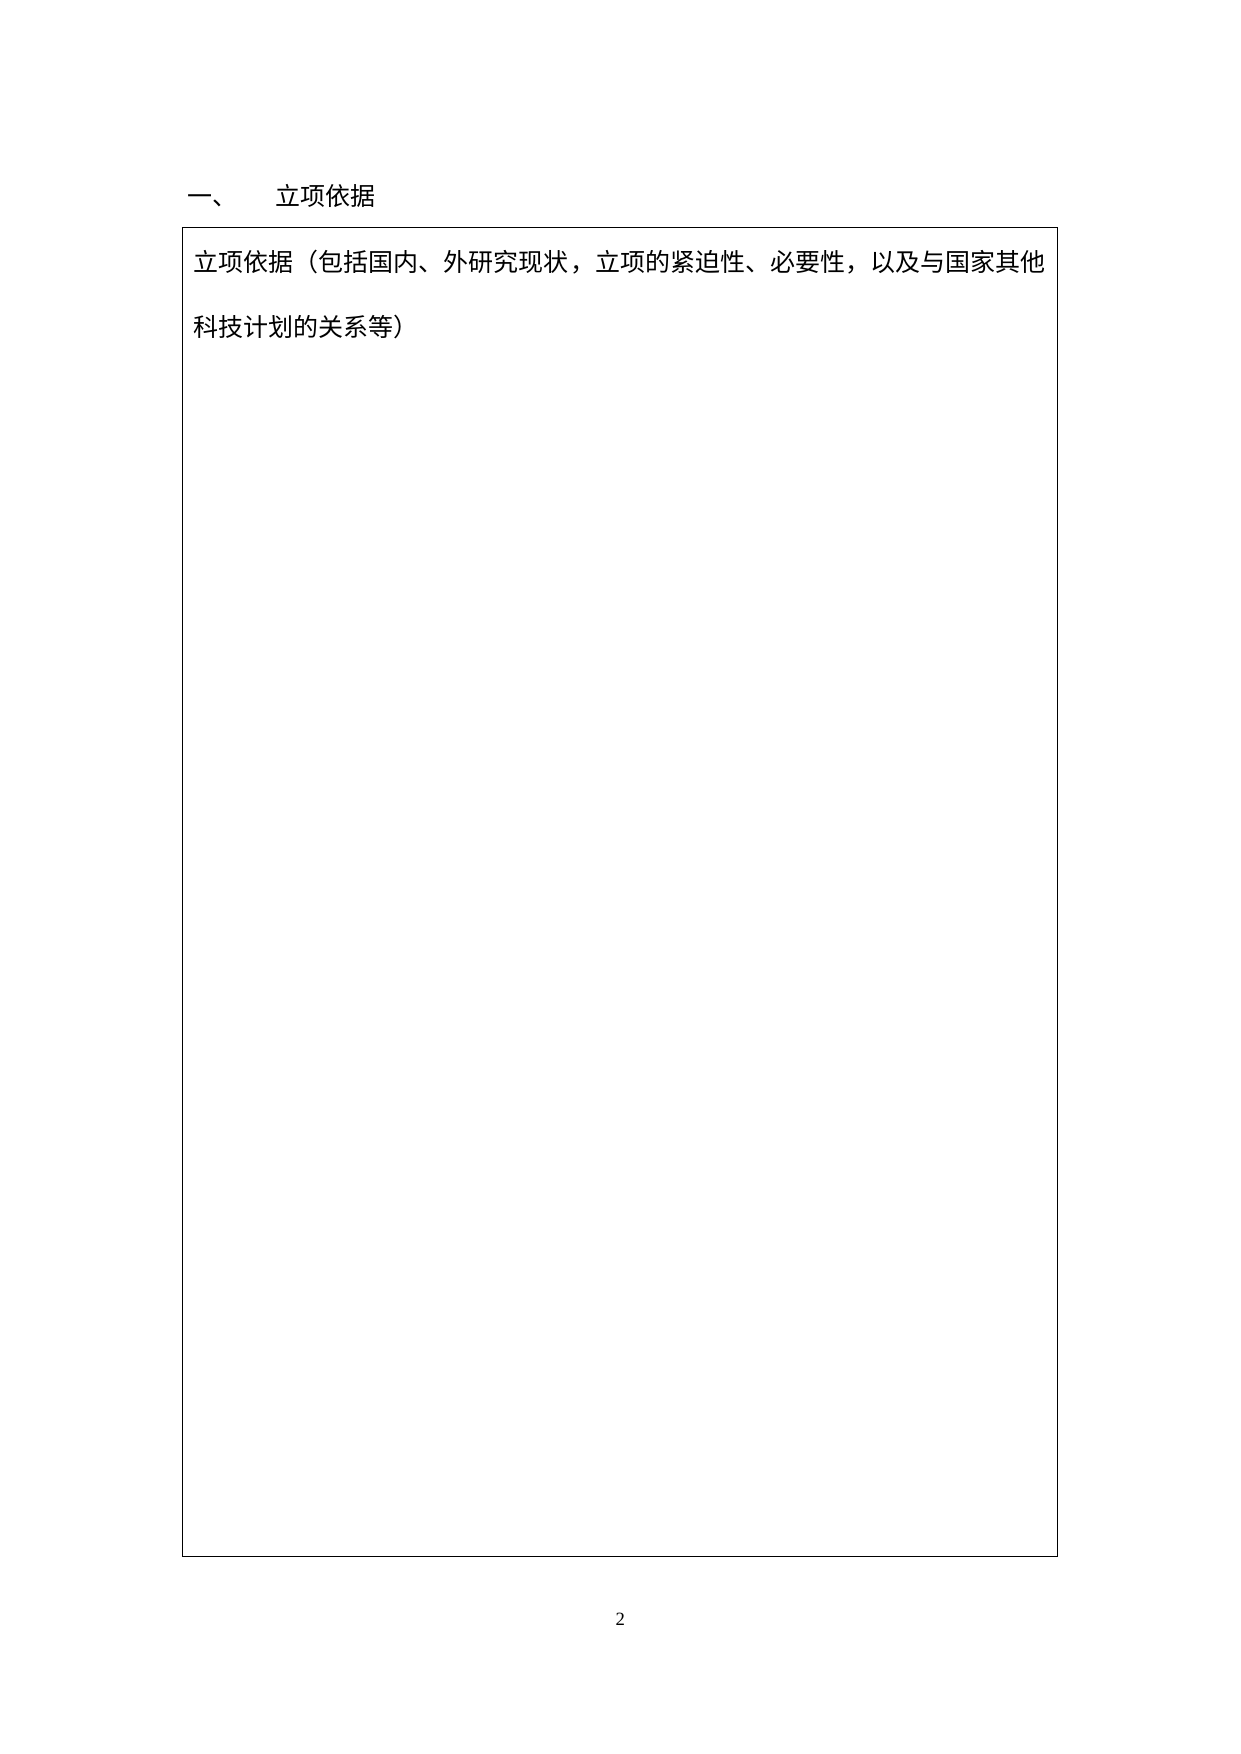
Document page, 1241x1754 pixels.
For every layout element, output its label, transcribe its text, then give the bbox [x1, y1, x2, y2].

table_header 立项依据（包括国内、外研究现状，立项的紧迫性、必要性，以及与国家其他科技计划的关系等） [183, 228, 1057, 1556]
list 立项依据 [187, 162, 1053, 227]
